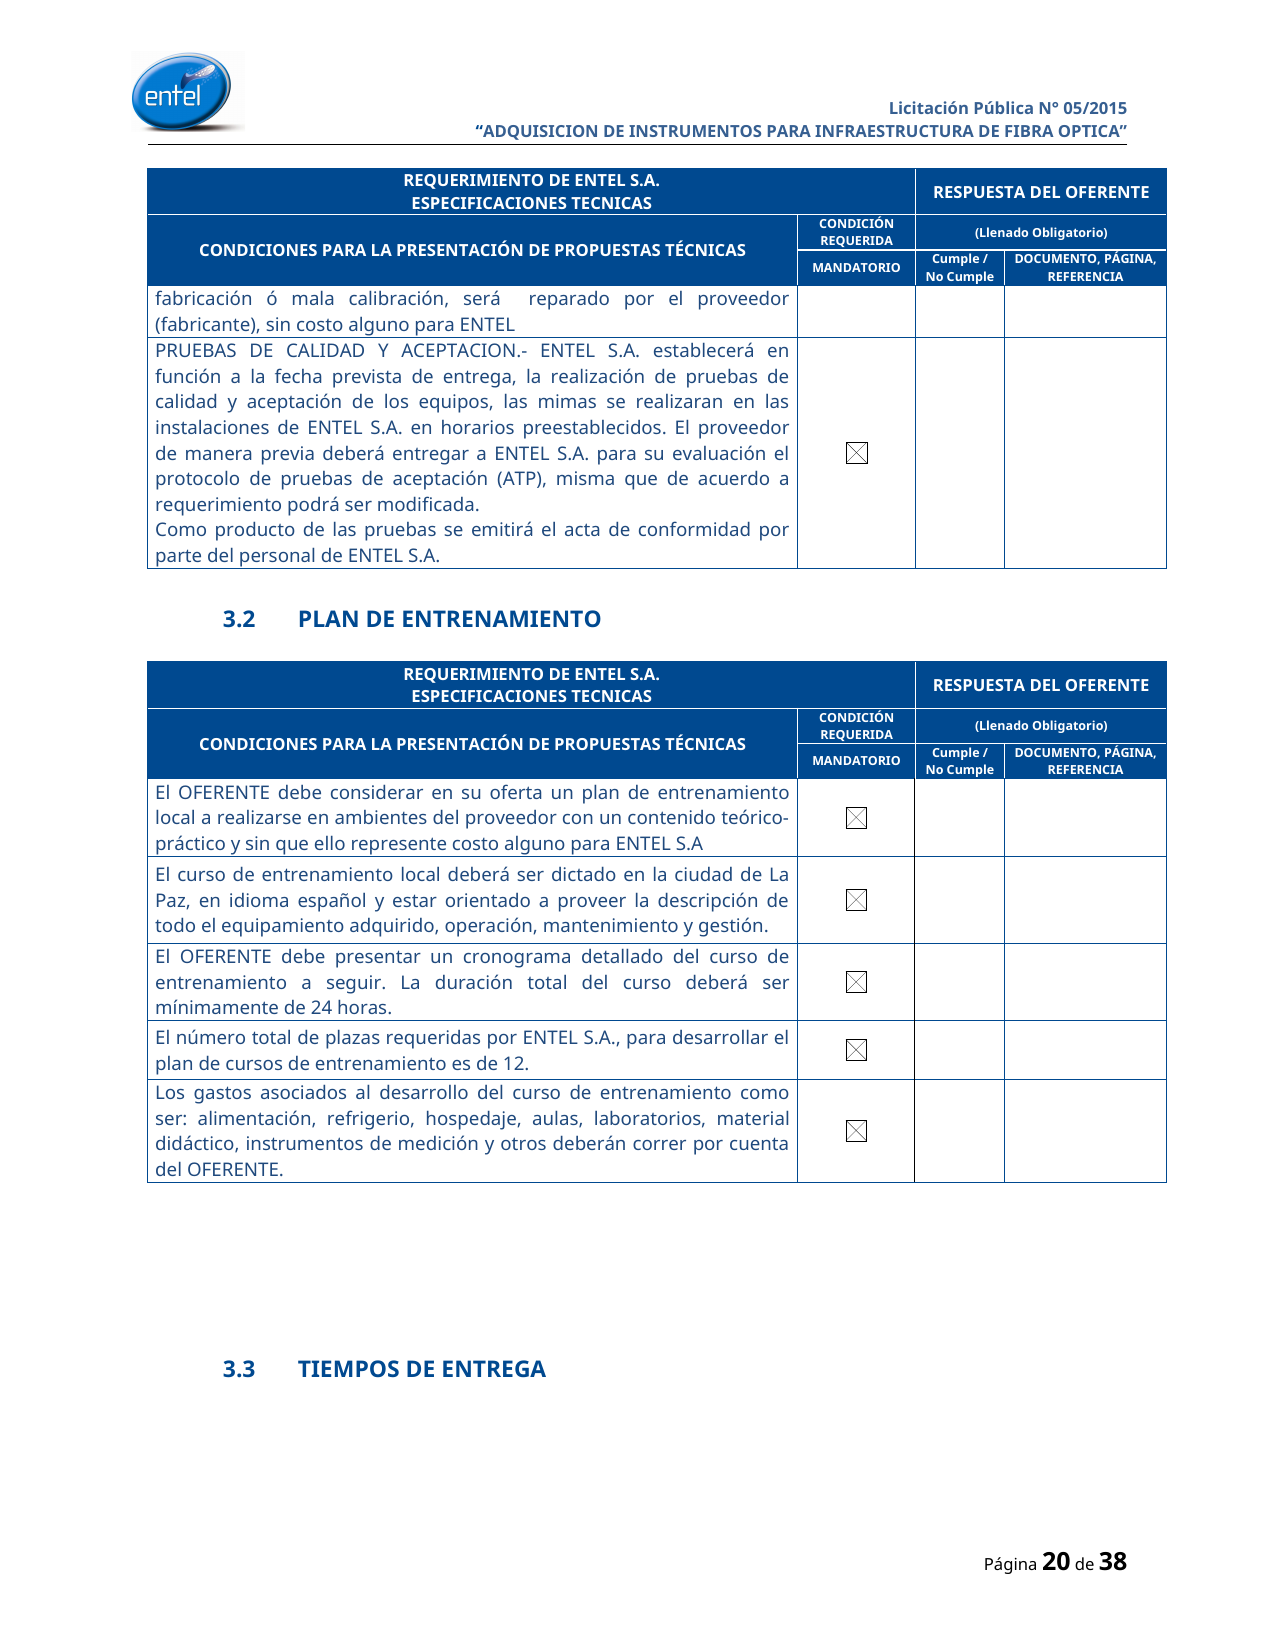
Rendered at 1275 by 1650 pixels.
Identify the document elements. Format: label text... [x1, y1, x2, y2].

table_cell [798, 338, 915, 567]
table_header RESPUESTA DEL OFERENTE [916, 169, 1166, 214]
table_header REQUERIMIENTO DE ENTEL S.A. ESPECIFICACIONES TECNICAS [148, 662, 915, 708]
table_cell [798, 286, 915, 337]
table_cell [1005, 286, 1166, 337]
table_cell CONDICIONES PARA LA PRESENTACIÓN DE PROPUESTAS TÉCNICAS [148, 709, 797, 778]
table_cell [916, 286, 1004, 337]
table_cell DOCUMENTO, PÁGINA, REFERENCIA [1005, 251, 1166, 285]
table_cell MANDATORIO [798, 251, 915, 285]
table_cell [1005, 1080, 1166, 1182]
table_cell Cumple / No Cumple [916, 251, 1004, 285]
table_cell CONDICIONES PARA LA PRESENTACIÓN DE PROPUESTAS TÉCNICAS [148, 215, 797, 285]
table_cell [1005, 944, 1166, 1020]
picture [131, 51, 246, 132]
list TIEMPOS DE ENTREGA [223, 1353, 1127, 1384]
table_cell (Llenado Obligatorio) [916, 215, 1166, 249]
table_cell Los gastos asociados al desarrollo del curso de entrenamiento como ser: alimentación, refrigerio, hospedaje, aulas, laboratorios, material didáctico, instrumentos de medición y otros deberán correr por cuenta del OFERENTE. [148, 1080, 797, 1182]
table_cell [915, 1021, 1004, 1078]
table_cell El curso de entrenamiento local deberá ser dictado en la ciudad de La Paz, en idioma español y estar orientado a proveer la descripción de todo el equipamiento adquirido, operación, mantenimiento y gestión. [148, 857, 797, 943]
table_header RESPUESTA DEL OFERENTE [916, 662, 1166, 708]
table_cell [915, 857, 1004, 943]
table_cell [798, 779, 914, 856]
table_header REQUERIMIENTO DE ENTEL S.A. ESPECIFICACIONES TECNICAS [148, 169, 915, 214]
table_cell (Llenado Obligatorio) [916, 709, 1166, 743]
table_cell El número total de plazas requeridas por ENTEL S.A., para desarrollar el plan de cursos de entrenamiento es de 12. [148, 1021, 797, 1078]
table_cell [916, 338, 1004, 567]
table_cell DOCUMENTO, PÁGINA, REFERENCIA [1005, 744, 1166, 778]
table_cell El OFERENTE debe considerar en su oferta un plan de entrenamiento local a realizarse en ambientes del proveedor con un contenido teórico-práctico y sin que ello represente costo alguno para ENTEL S.A [148, 779, 797, 856]
table_cell [1005, 1021, 1166, 1078]
table_cell [798, 1080, 914, 1182]
table_cell [798, 857, 914, 943]
table_cell [915, 779, 1004, 856]
table_cell [1005, 338, 1166, 567]
list PLAN DE ENTRENAMIENTO [223, 603, 1127, 634]
table_cell [1005, 779, 1166, 856]
table_cell CONDICIÓN REQUERIDA [798, 709, 915, 743]
table_cell Cumple / No Cumple [916, 744, 1004, 778]
table_cell PRUEBAS DE CALIDAD Y ACEPTACION.- ENTEL S.A. establecerá en función a la fecha prevista de entrega, la realización de pruebas de calidad y aceptación de los equipos, las mimas se realizaran en las instalaciones de ENTEL S.A. en horarios preestablecidos. El proveedor de manera previa deberá entregar a ENTEL S.A. para su evaluación el protocolo de pruebas de aceptación (ATP), misma que de acuerdo a requerimiento podrá ser modificada. Como producto de las pruebas se emitirá el acta de conformidad por parte del personal de ENTEL S.A. [148, 338, 797, 567]
table_cell [798, 1021, 914, 1078]
table_cell [1005, 857, 1166, 943]
table_cell [798, 944, 914, 1020]
table_cell [915, 1080, 1004, 1182]
table_cell MANDATORIO [798, 744, 915, 778]
table_cell [915, 944, 1004, 1020]
table_cell El OFERENTE debe presentar un cronograma detallado del curso de entrenamiento a seguir. La duración total del curso deberá ser mínimamente de 24 horas. [148, 944, 797, 1020]
table_cell CONDICIÓN REQUERIDA [798, 215, 915, 249]
